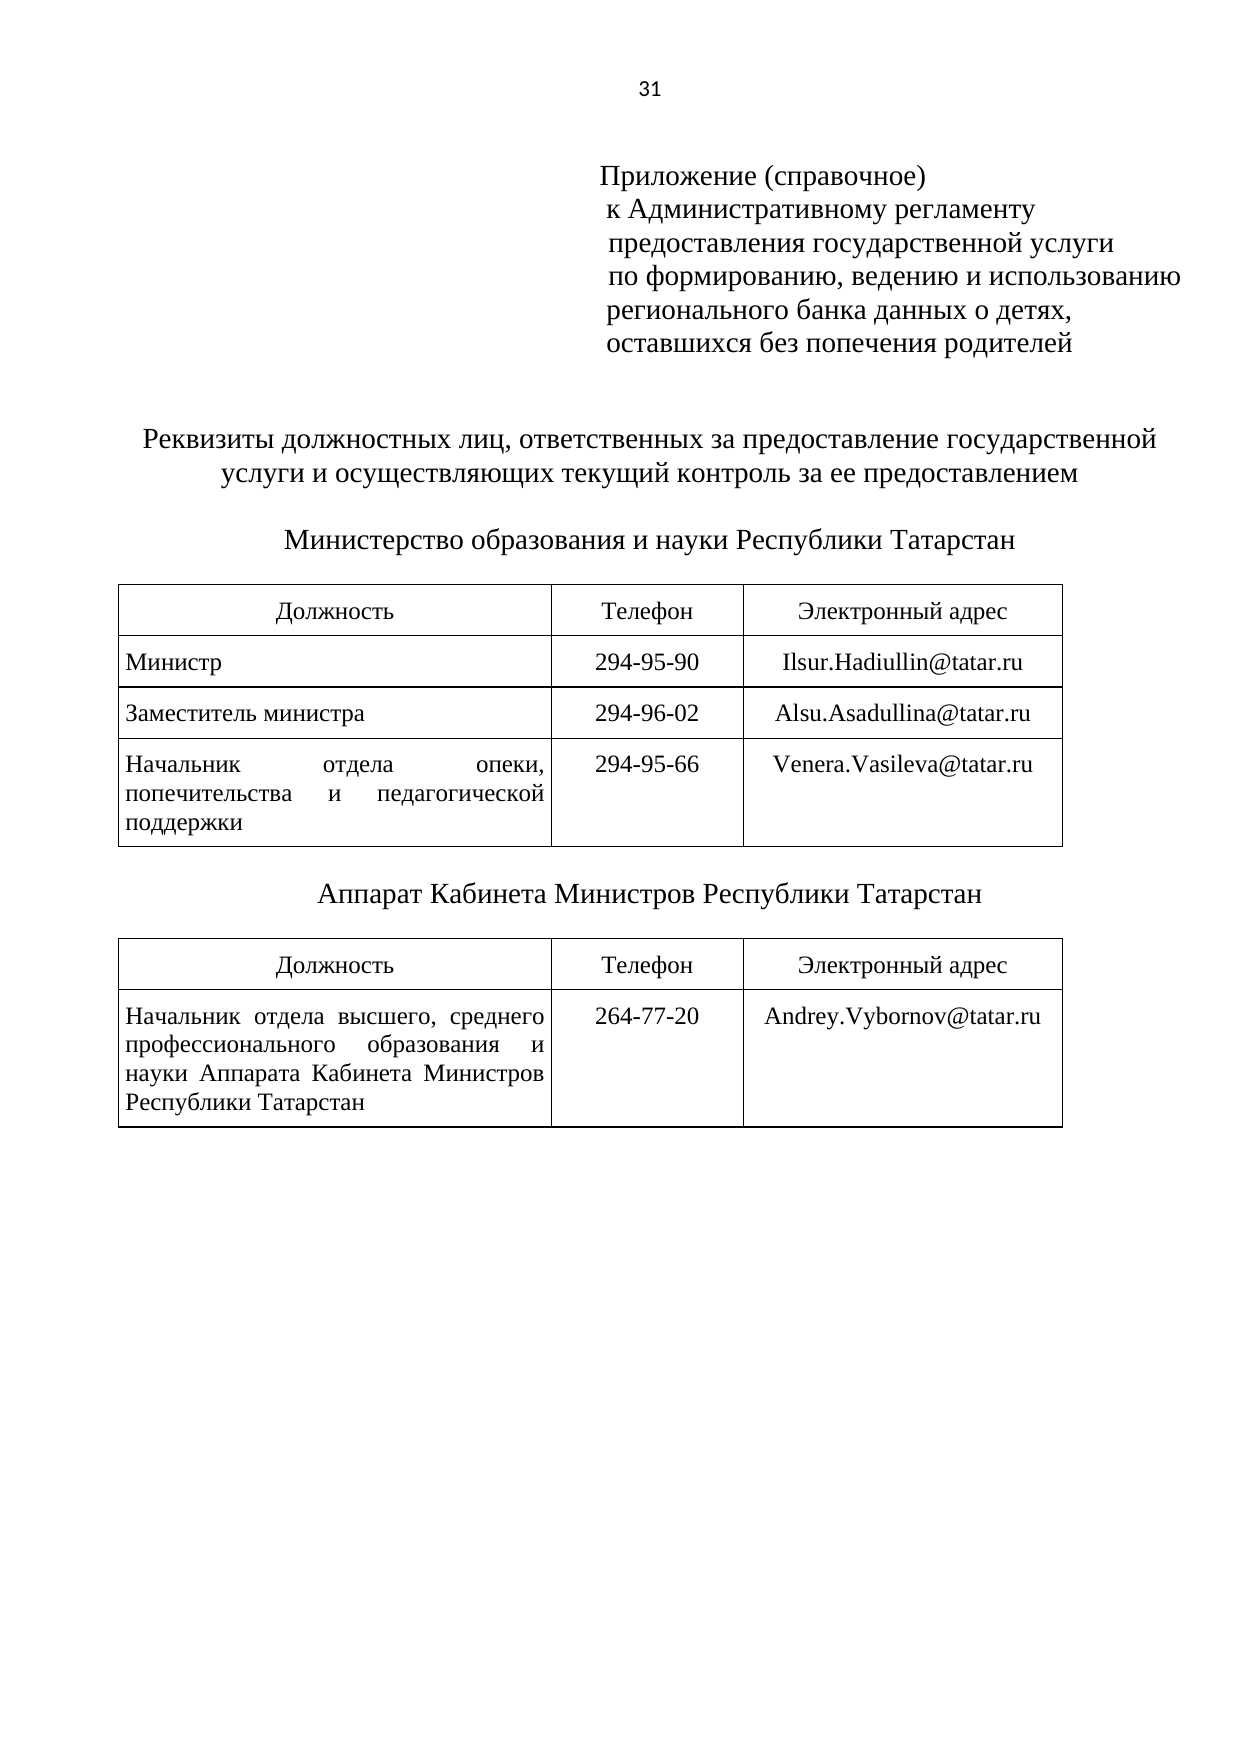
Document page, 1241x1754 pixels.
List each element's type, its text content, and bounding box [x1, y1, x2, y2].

text Министерство образования и науки Республики Татарстан [118, 522, 1181, 556]
text Приложение (справочное) [118, 158, 1181, 191]
table_header Телефон [552, 939, 743, 989]
table_cell 264-77-20 [552, 990, 743, 1126]
text Аппарат Кабинета Министров Республики Татарстан [118, 876, 1181, 909]
text регионального банка данных о детях, [118, 292, 1181, 326]
text по формированию, ведению и использованию [118, 258, 1181, 292]
text оставшихся без попечения родителей [118, 326, 1181, 359]
table_cell Ilsur.Hadiullin@tatar.ru [744, 636, 1062, 686]
table_cell 294-95-66 [552, 739, 743, 846]
table_cell Начальник отдела опеки, попечительства и педагогической поддержки [119, 739, 551, 846]
table_cell Начальник отдела высшего, среднего профессионального образования и науки Аппарата Кабинета Министров Республики Татарстан [119, 990, 551, 1126]
table_header Должность [119, 939, 551, 989]
text к Административному регламенту [118, 191, 1181, 225]
table_cell 294-96-02 [552, 688, 743, 737]
table_header Должность [119, 585, 551, 635]
table_cell Alsu.Asadullina@tatar.ru [744, 688, 1062, 737]
table_header Электронный адрес [744, 939, 1062, 989]
table_header Телефон [552, 585, 743, 635]
text предоставления государственной услуги [118, 225, 1181, 258]
table_cell Министр [119, 636, 551, 686]
table_header Электронный адрес [744, 585, 1062, 635]
table_cell 294-95-90 [552, 636, 743, 686]
table_cell Venera.Vasileva@tatar.ru [744, 739, 1062, 846]
table_cell Заместитель министра [119, 688, 551, 737]
text Реквизиты должностных лиц, ответственных за предоставление государственной услуги и осуществляющих текущий контроль за ее предоставлением [118, 421, 1181, 488]
table_cell Andrey.Vybornov@tatar.ru [744, 990, 1062, 1126]
